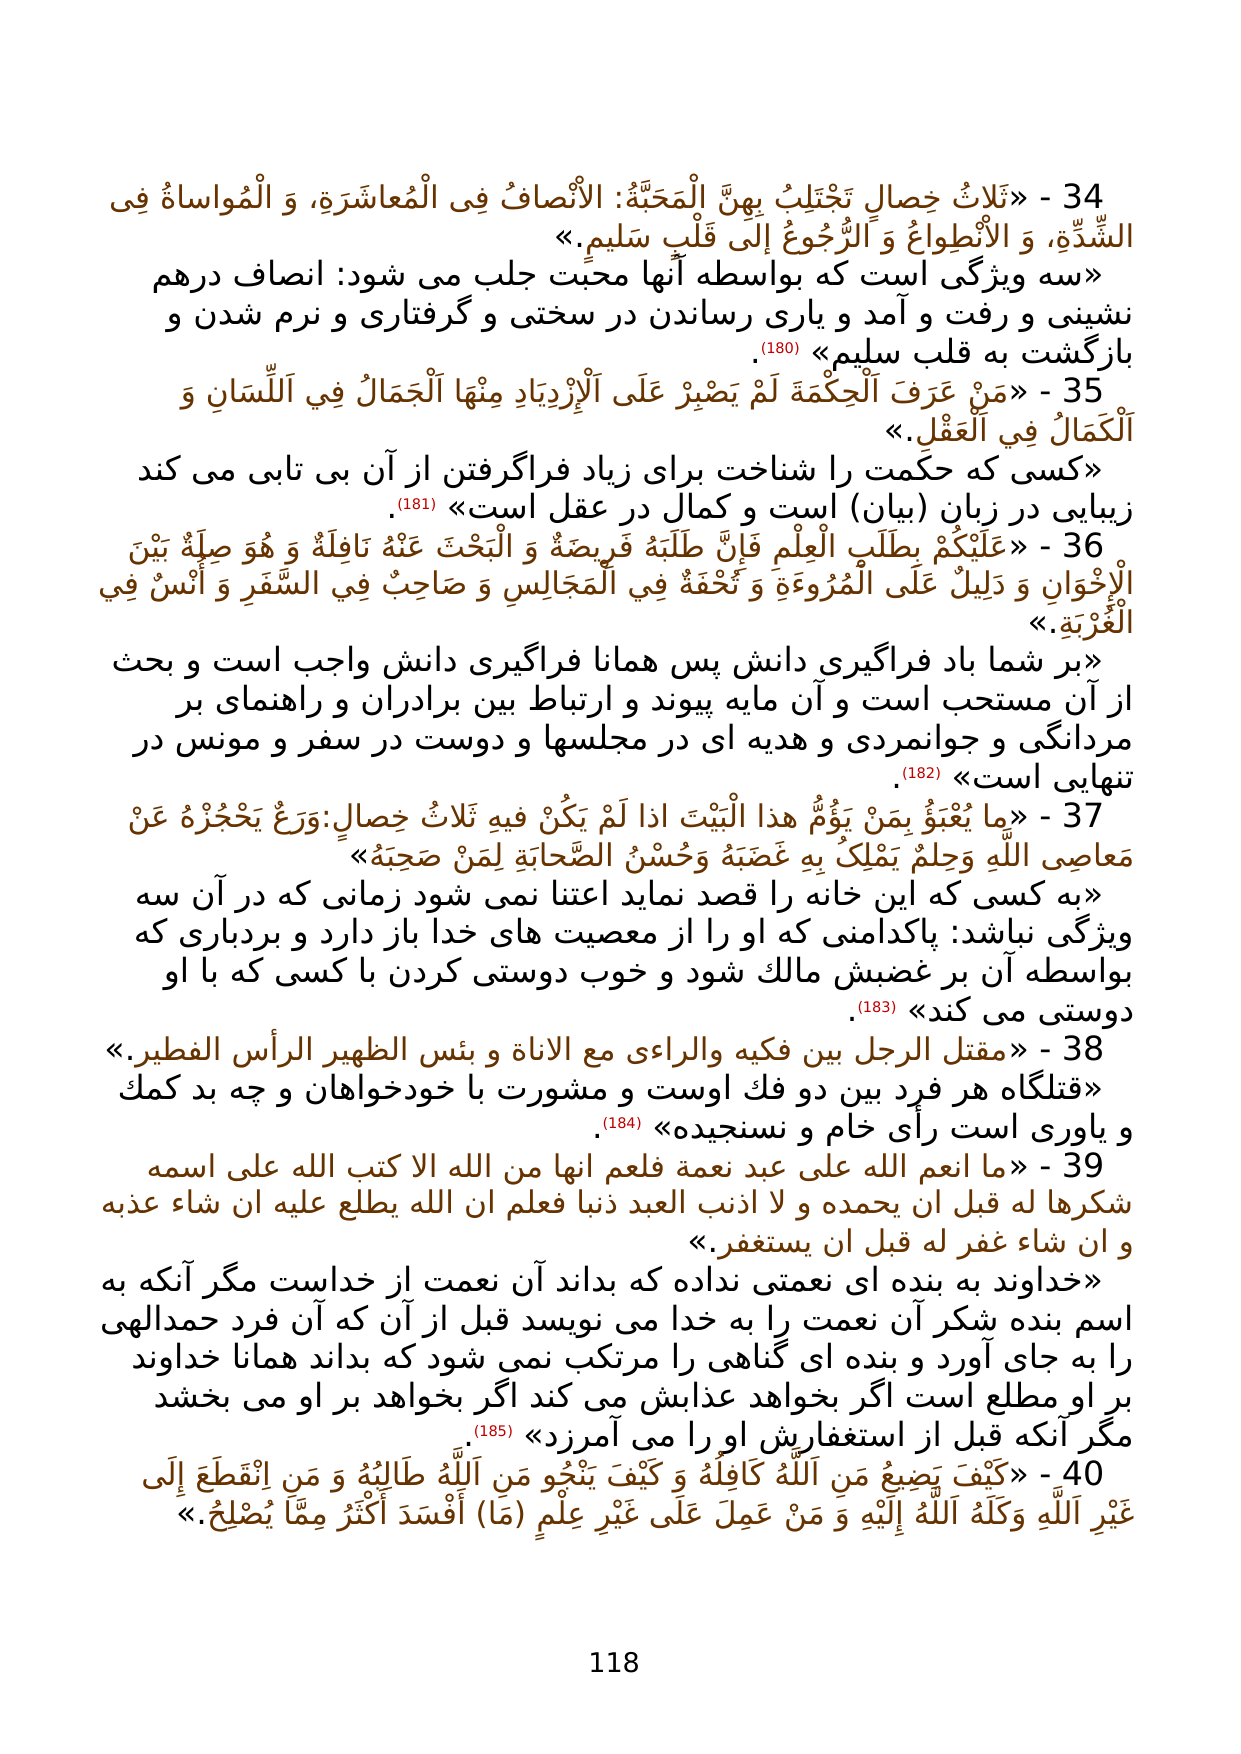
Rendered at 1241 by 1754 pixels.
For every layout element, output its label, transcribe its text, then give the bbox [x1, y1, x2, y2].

text 37 - «ما یُعْبَؤُ بِمَنْ یَؤُمُّ هذا الْبَیْتَ اذا لَمْ یَکُنْ فیهِ ثَلاثُ خِصالٍ:وَرَعٌ یَحْجُزْهُ عَنْ مَعاصِی اللَّهِ وَحِلمٌ یَمْلِکُ بِهِ غَضَبَهُ وَحُسْنُ الصَّحابَةِ لِمَنْ صَحِبَهُ» [94, 796, 1134, 874]
text 34 - «ثَلاثُ خِصالٍ تَجْتَلِبُ بِهِنَّ الْمَحَبَّةُ: الاْنْصافُ فِی الْمُعاشَرَةِ، وَ الْمُواساةُ فِی الشِّدِّةِ، وَ الاْنْطِواعُ وَ الرُّجُوعُ إلی قَلْبٍ سَلیمٍ.» [94, 177, 1134, 255]
text «خداوند به بنده اى نعمتى نداده كه بداند آن نعمت از خداست مگر آنكه به اسم بنده شكر آن نعمت را به خدا مى نويسد قبل از آن كه آن فرد حمدالهى را به جاى آورد و بنده اى گناهى را مرتكب نمى شود كه بداند همانا خداوند بر او مطلع است اگر بخواهد عذابش مى كند اگر بخواهد بر او مى بخشد مگر آنكه قبل از استغفارش او را مى آمرزد» (185). [94, 1260, 1134, 1454]
text 38 - «مقتل الرجل بين فكيه والراءى مع الاناة و بئس الظهير الرأس الفطير.» [94, 1029, 1134, 1068]
text «كسى كه حكمت را شناخت براى زياد فراگرفتن از آن بى تابى مى كند زيبايى در زبان (بيان) است و كمال در عقل است» (181). [94, 449, 1134, 527]
text 35 - «مَنْ عَرَفَ اَلْحِكْمَةَ لَمْ يَصْبِرْ عَلَى اَلْإِزْدِيَادِ مِنْهَا اَلْجَمَالُ فِي اَللِّسَانِ وَ اَلْكَمَالُ فِي اَلْعَقْلِ.» [94, 371, 1134, 449]
text «بر شما باد فراگيرى دانش پس همانا فراگيرى دانش واجب است و بحث از آن مستحب است و آن مايه پيوند و ارتباط بين برادران و راهنماى بر مردانگى و جوانمردى و هديه اى در مجلسها و دوست در سفر و مونس در تنهايى است» (182). [94, 641, 1134, 796]
text 36 - «عَلَيْكُمْ بِطَلَبِ الْعِلْمِ فَإِنَّ طَلَبَهُ فَرِيضَةٌ وَ الْبَحْثَ عَنْهُ نَافِلَةٌ وَ هُوَ صِلَةٌ بَيْنَ الْإِخْوَانِ وَ دَلِيلٌ عَلَى الْمُرُوءَةِ وَ تُحْفَةٌ فِي الْمَجَالِسِ وَ صَاحِبٌ فِي السَّفَرِ وَ أُنْسٌ فِي الْغُرْبَةِ.» [94, 527, 1134, 641]
text 39 - «ما انعم الله على عبد نعمة فلعم انها من الله الا كتب الله على اسمه شكرها له قبل ان يحمده و لا اذنب العبد ذنبا فعلم ان الله يطلع عليه ان شاء عذبه و ان شاء غفر له قبل ان يستغفر.» [94, 1146, 1134, 1260]
text «قتلگاه هر فرد بين دو فك اوست و مشورت با خودخواهان و چه بد كمك و ياورى است رأى خام و نسنجيده» (184). [94, 1068, 1134, 1146]
text «سه ويژگى است كه بواسطه آنها محبت جلب مى شود: انصاف درهم نشينى و رفت و آمد و يارى رساندن در سختى و گرفتارى و نرم شدن و بازگشت به قلب سليم» (180). [94, 255, 1134, 371]
text «به كسى كه اين خانه را قصد نمايد اعتنا نمى شود زمانى كه در آن سه ويژگى نباشد: پاكدامنى كه او را از معصيت هاى خدا باز دارد و بردبارى كه بواسطه آن بر غضبش مالك شود و خوب دوستى كردن با كسى كه با او دوستى مى كند» (183). [94, 874, 1134, 1029]
text 40 - «كَيْفَ يَضِيعُ مَنِ اَللَّهُ كَافِلُهُ وَ كَيْفَ يَنْجُو مَنِ اَللَّهُ طَالِبُهُ وَ مَنِ اِنْقَطَعَ إِلَى غَيْرِ اَللَّهِ وَكَلَهُ اَللَّهُ إِلَيْهِ وَ مَنْ عَمِلَ عَلَى غَيْرِ عِلْمٍ (مَا) أَفْسَدَ أَكْثَرُ مِمَّا يُصْلِحُ.» [94, 1454, 1134, 1532]
